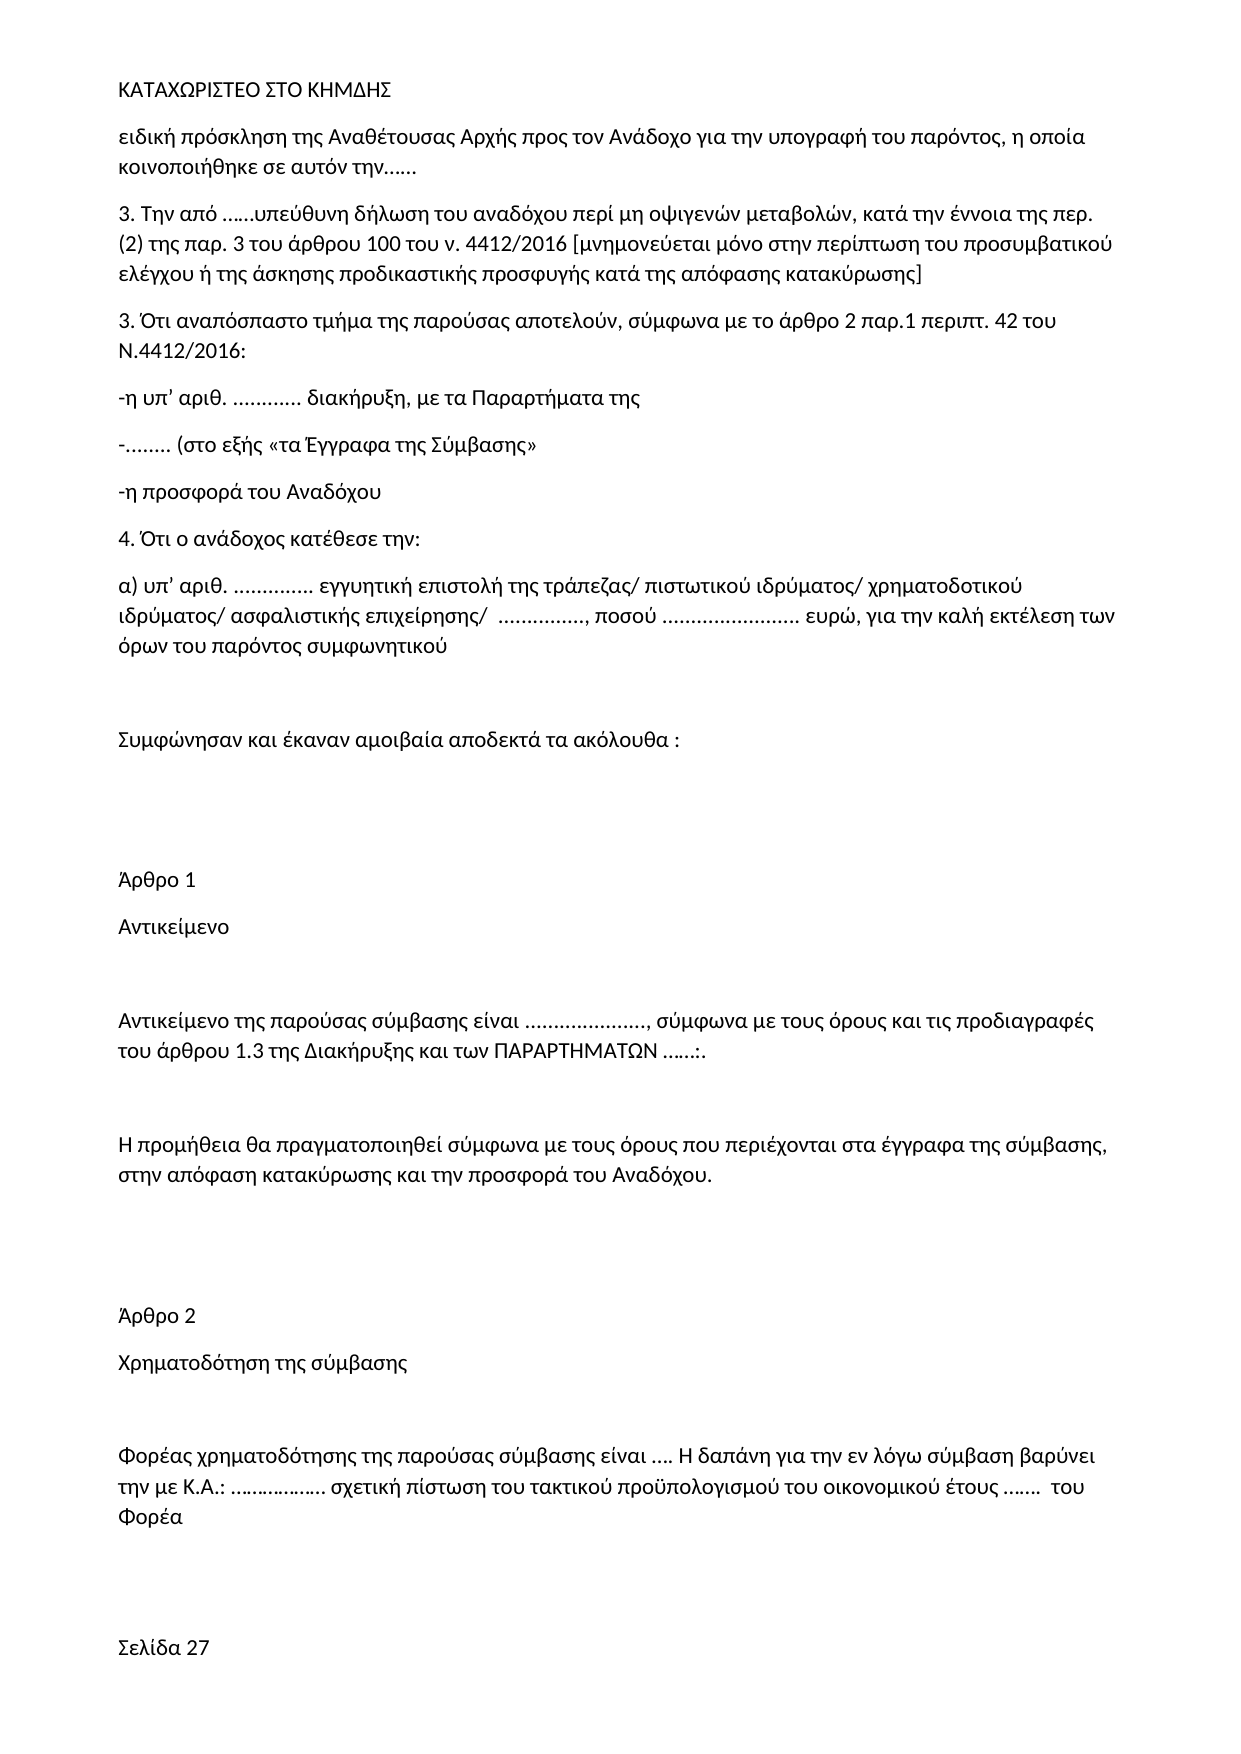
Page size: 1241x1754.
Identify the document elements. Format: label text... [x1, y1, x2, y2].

text 3. Ότι αναπόσπαστο τμήμα της παρούσας αποτελούν, σύμφωνα με το άρθρο 2 παρ.1 περιπτ. 42 του Ν.4412/2016: [118, 306, 1122, 364]
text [118, 122, 1122, 180]
text Αντικείμενο [118, 912, 1122, 940]
text Αντικείμενο της παρούσας σύμβασης είναι ....................., σύμφωνα με τους όρους και τις προδιαγραφές του άρθρου 1.3 της Διακήρυξης και των ΠΑΡΑΡΤΗΜΑΤΩΝ ……:. [118, 1006, 1122, 1064]
text α) υπ’ αριθ. .............. εγγυητική επιστολή της τράπεζας/ πιστωτικού ιδρύματος/ χρηματοδοτικού ιδρύματος/ ασφαλιστικής επιχείρησης/ ..............., ποσού ........................ ευρώ, για την καλή εκτέλεση των όρων του παρόντος συμφωνητικού [118, 571, 1122, 659]
text -η υπ’ αριθ. ............ διακήρυξη, με τα Παραρτήματα της [118, 383, 1122, 411]
text Συμφώνησαν και έκαναν αμοιβαία αποδεκτά τα ακόλουθα : [118, 725, 1122, 753]
text 4. Ότι ο ανάδοχος κατέθεσε την: [118, 524, 1122, 552]
text Άρθρο 2 [118, 1301, 1122, 1329]
text Άρθρο 1 [118, 866, 1122, 893]
text -η προσφορά του Αναδόχου [118, 477, 1122, 505]
text -........ (στο εξής «τα Έγγραφα της Σύμβασης» [118, 430, 1122, 458]
text Η προμήθεια θα πραγματοποιηθεί σύμφωνα με τους όρους που περιέχονται στα έγγραφα της σύμβασης, στην απόφαση κατακύρωσης και την προσφορά του Αναδόχου. [118, 1130, 1122, 1188]
text Φορέας χρηματοδότησης της παρούσας σύμβασης είναι …. Η δαπάνη για την εν λόγω σύμβαση βαρύνει την με Κ.Α.: ……………… σχετική πίστωση του τακτικού προϋπολογισμού του οικονομικού έτους ……. του Φορέα [118, 1442, 1122, 1530]
text 3. Την από ……υπεύθυνη δήλωση του αναδόχου περί μη οψιγενών μεταβολών, κατά την έννοια της περ. (2) της παρ. 3 του άρθρου 100 του ν. 4412/2016 [μνημονεύεται μόνο στην περίπτωση του προσυμβατικού ελέγχου ή της άσκησης προδικαστικής προσφυγής κατά της απόφασης κατακύρωσης] [118, 199, 1122, 287]
text Χρηματοδότηση της σύμβασης [118, 1348, 1122, 1376]
